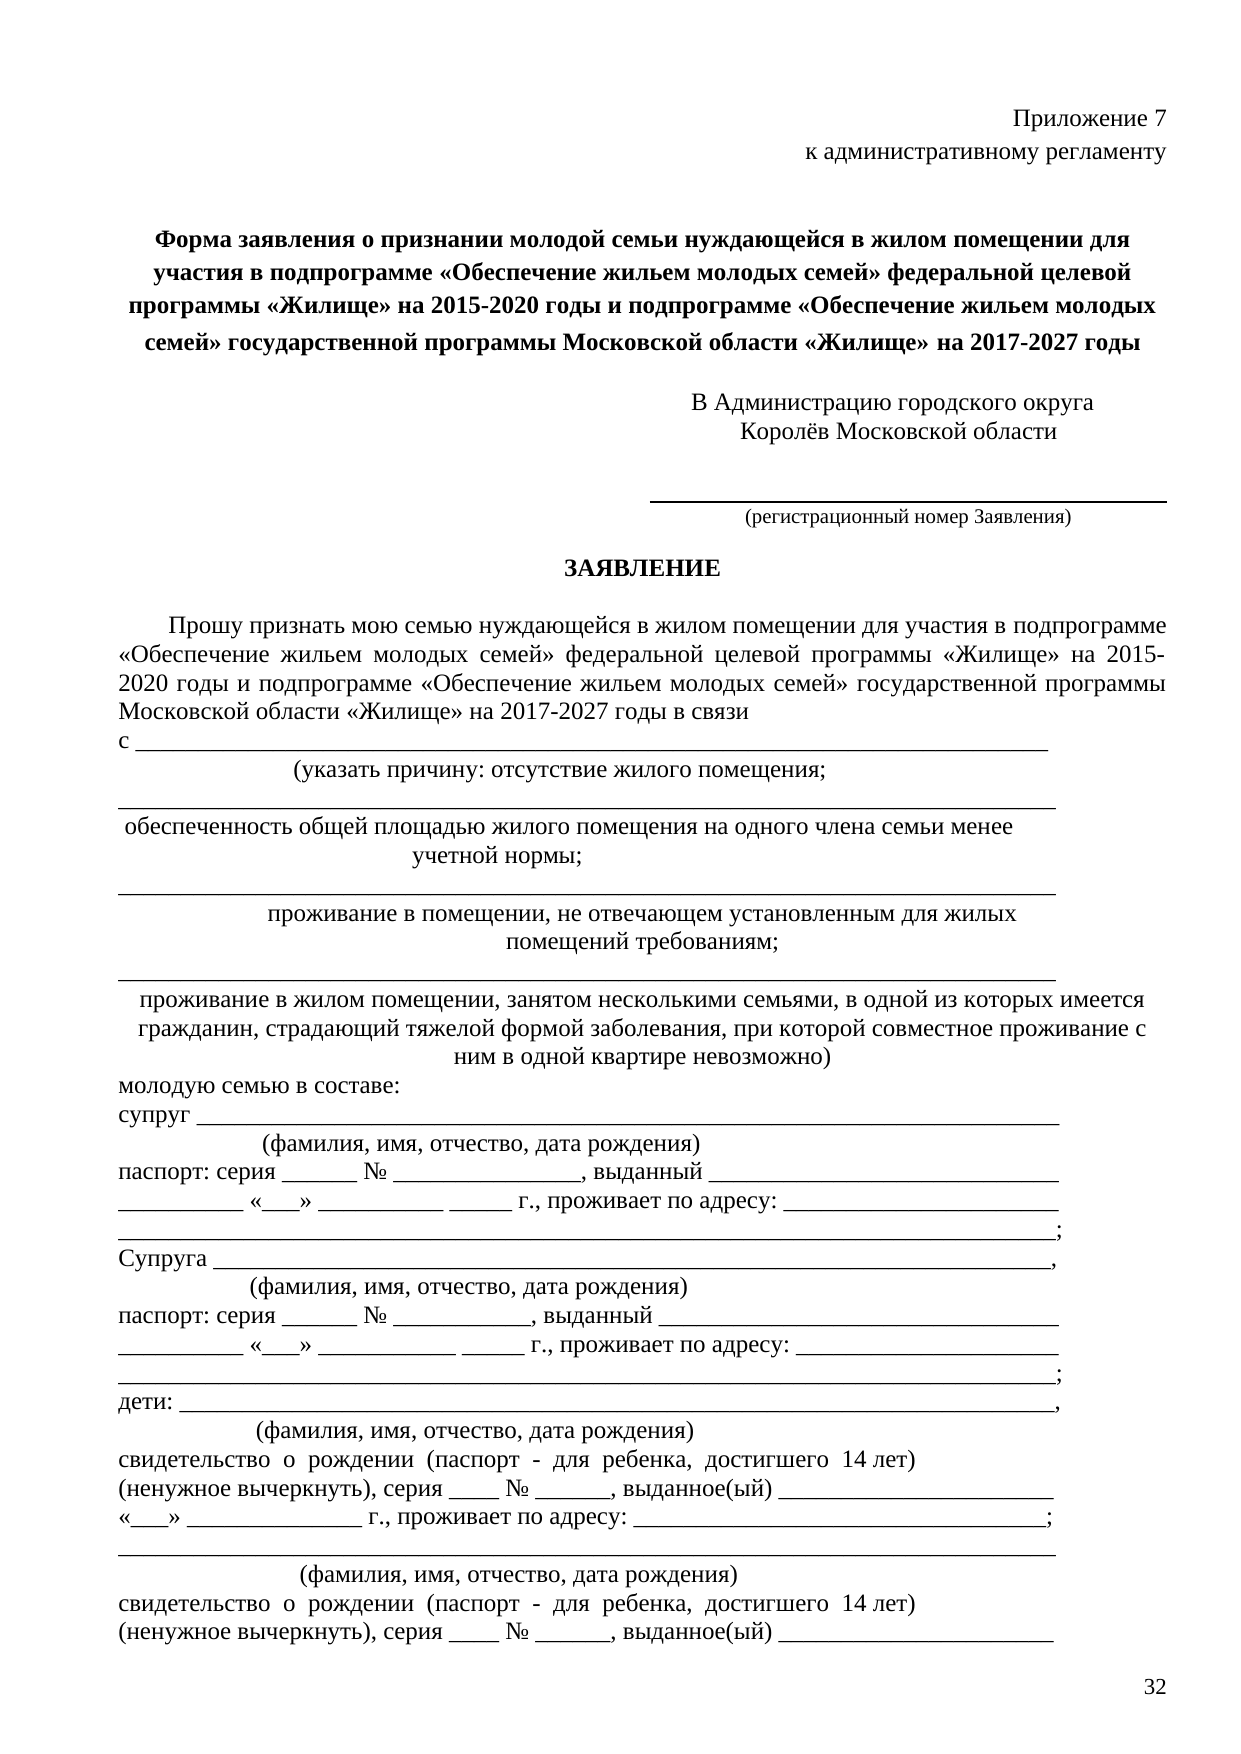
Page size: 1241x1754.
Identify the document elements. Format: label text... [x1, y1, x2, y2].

text (ненужное вычеркнуть), серия ____ № ______, выданное(ый) ______________________ [118, 1616, 1167, 1645]
text с _________________________________________________________________________ [118, 725, 1167, 754]
text Супруга ___________________________________________________________________, [118, 1243, 1167, 1271]
text ЗАЯВЛЕНИЕ [118, 553, 1167, 581]
text паспорт: серия ______ № ___________, выданный ________________________________ [118, 1300, 1167, 1329]
text ___________________________________________________________________________ [118, 869, 1167, 898]
text паспорт: серия ______ № _______________, выданный ____________________________ [118, 1156, 1167, 1185]
text (ненужное вычеркнуть), серия ____ № ______, выданное(ый) ______________________ [118, 1473, 1167, 1501]
text ___________________________________________________________________________; [118, 1358, 1167, 1386]
text __________ «___» __________ _____ г., проживает по адресу: ______________________ [118, 1185, 1167, 1214]
text (фамилия, имя, отчество, дата рождения) [118, 1271, 1167, 1300]
text Форма заявления о признании молодой семьи нуждающейся в жилом помещении для участия в подпрограмме «Обеспечение жильем молодых семей» федеральной целевой программы «Жилище» на 2015-2020 годы и подпрограмме «Обеспечение жильем молодых семей» государственной программы Московской области «Жилище» на 2017-2027 годы [118, 224, 1167, 357]
text проживание в помещении, не отвечающем установленным для жилых помещений требованиям; [118, 898, 1167, 955]
text ___________________________________________________________________________; [118, 1214, 1167, 1243]
text обеспеченность общей площадью жилого помещения на одного члена семьи менее [118, 811, 1167, 840]
text ___________________________________________________________________________ [118, 1530, 1167, 1559]
text Приложение 7 [118, 103, 1167, 132]
text Прошу признать мою семью нуждающейся в жилом помещении для участия в подпрограмме «Обеспечение жильем молодых семей» федеральной целевой программы «Жилище» на 2015-2020 годы и подпрограмме «Обеспечение жильем молодых семей» государственной программы Московской области «Жилище» на 2017-2027 годы в связи [118, 610, 1167, 725]
text дети: ______________________________________________________________________, [118, 1386, 1167, 1415]
text (регистрационный номер Заявления) [650, 503, 1167, 528]
text свидетельство о рождении (паспорт - для ребенка, достигшего 14 лет) [118, 1444, 1167, 1473]
text (указать причину: отсутствие жилого помещения; [118, 754, 1167, 783]
text свидетельство о рождении (паспорт - для ребенка, достигшего 14 лет) [118, 1588, 1167, 1616]
text В Администрацию городского округа [118, 387, 1167, 416]
text Королёв Московской области [118, 416, 1167, 444]
text __________ «___» ___________ _____ г., проживает по адресу: _____________________ [118, 1329, 1167, 1358]
text «___» ______________ г., проживает по адресу: _________________________________; [118, 1501, 1167, 1530]
text ___________________________________________________________________________ [118, 783, 1167, 811]
text учетной нормы; [118, 840, 1167, 869]
text ___________________________________________________________________________ [118, 955, 1167, 984]
text молодую семью в составе: [118, 1070, 1167, 1099]
text (фамилия, имя, отчество, дата рождения) [118, 1415, 1167, 1444]
text к административному регламенту [118, 136, 1167, 165]
text супруг _____________________________________________________________________ [118, 1099, 1167, 1128]
text (фамилия, имя, отчество, дата рождения) [118, 1128, 1167, 1156]
text проживание в жилом помещении, занятом несколькими семьями, в одной из которых имеется гражданин, страдающий тяжелой формой заболевания, при которой совместное проживание с ним в одной квартире невозможно) [118, 984, 1167, 1070]
text (фамилия, имя, отчество, дата рождения) [118, 1559, 1167, 1588]
